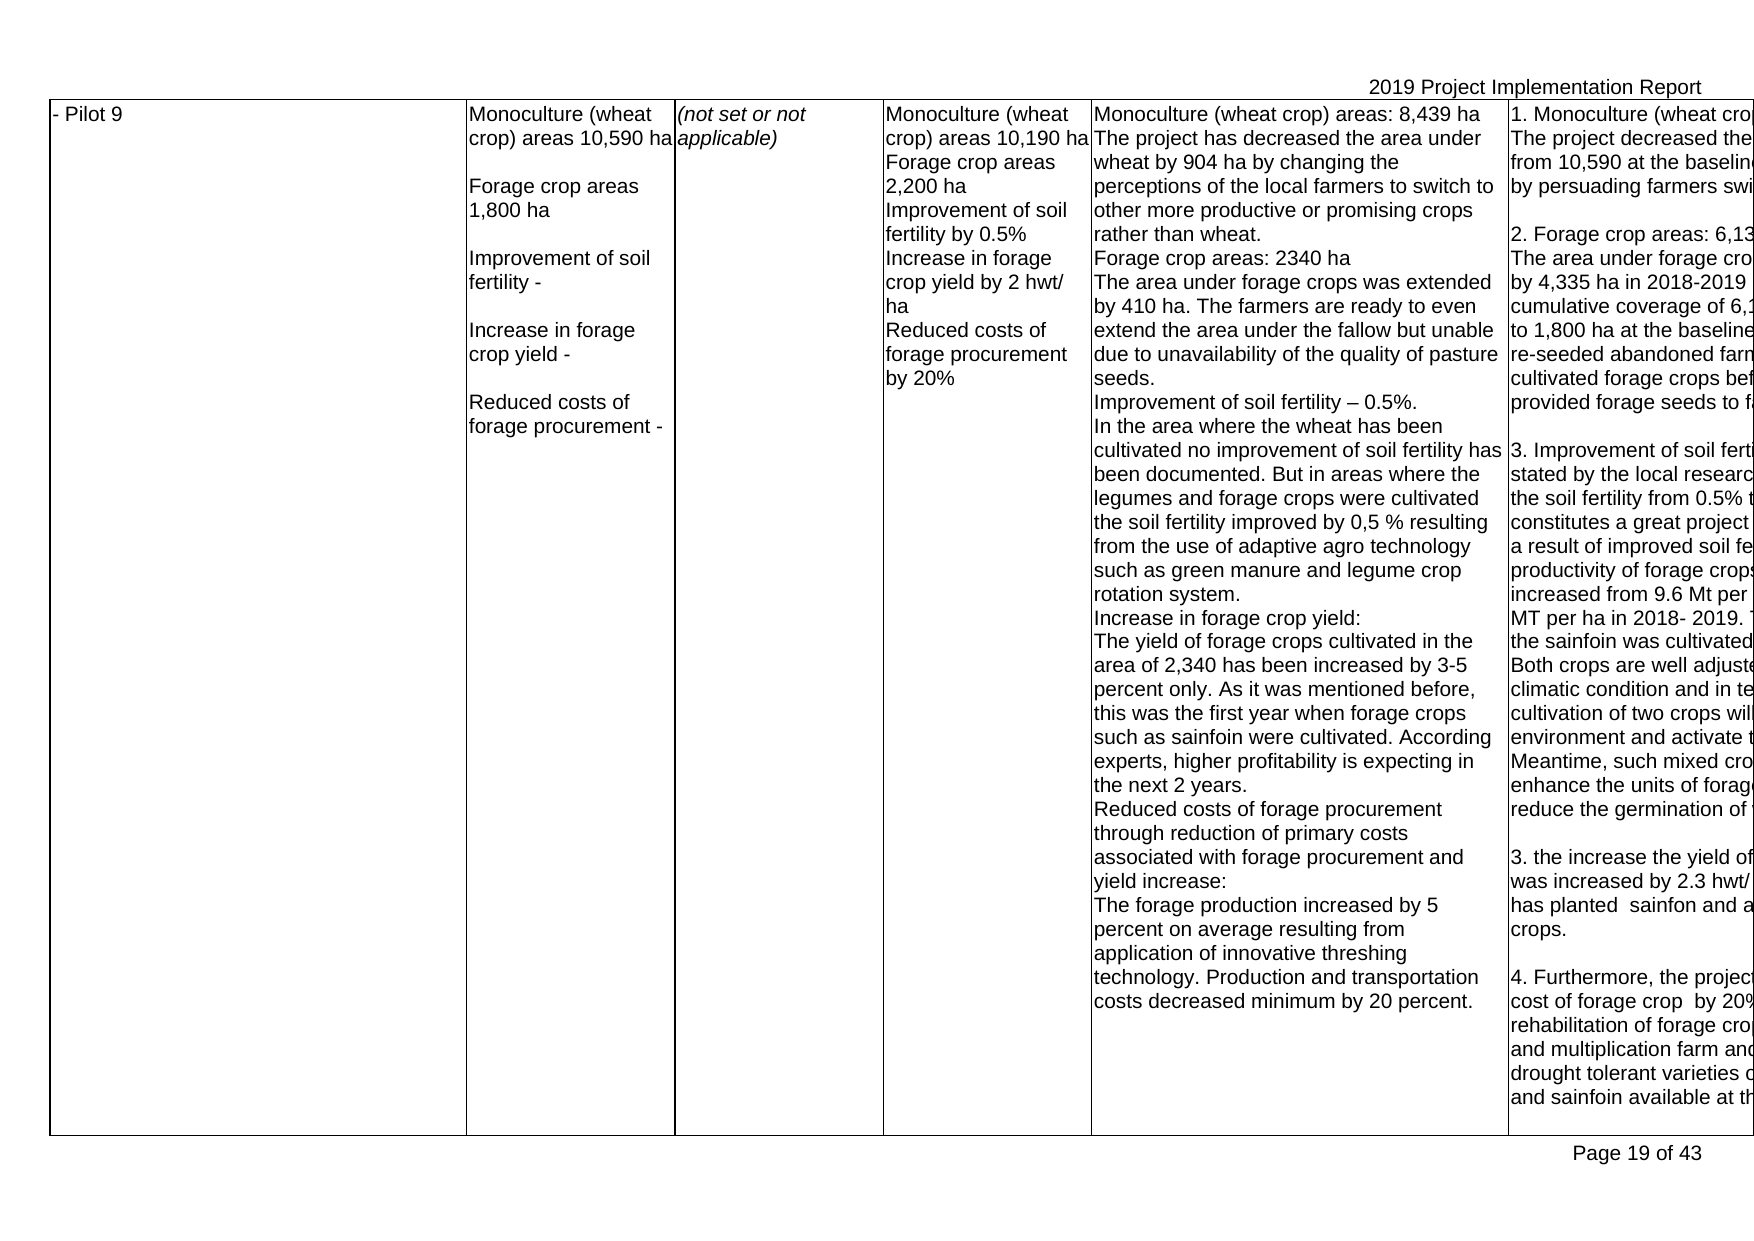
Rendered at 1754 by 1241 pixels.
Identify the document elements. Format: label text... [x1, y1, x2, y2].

table_cell Monoculture (wheat crop) areas 10,190 ha Forage crop areas 2,200 ha Improvement of soil fertility by 0.5% Increase in forage crop yield by 2 hwt/ ha Reduced costs of forage procurement by 20% [884, 100, 1091, 1134]
table_cell 1. Monoculture (wheat crop) areas: 5,101 ha The project decreased the area under wheat from 10,590 at the baseline year to 5,101 ha by persuading farmers switch to oil crops. 2. Forage crop areas: 6,135 ha The area under forage crops was extended by 4,335 ha in 2018-2019 resulting in the cumulative coverage of 6,135 ha compared to 1,800 ha at the baseline year. The project re-seeded abandoned farm lands that cultivated forage crops before. The project provided forage seeds to farmers. 3. Improvement of soil fertility – 1.9%. As stated by the local researchers, increasing the soil fertility from 0.5% to 1.9% constitutes a great project achievement. As a result of improved soil fertility, the productivity of forage crops likewise increased from 9.6 Mt per ha in 2017 to 17.8 MT per ha in 2018- 2019. The ray-grass and the sainfoin was cultivated as mixed crop. Both crops are well adjusted to the soil and climatic condition and in terms of mixed cultivation of two crops will improve the soil environment and activate the soil biology. Meantime, such mixed cropping system will enhance the units of forage crop and hence reduce the germination of weeds. 3. the increase the yield of the forage crop was increased by 2.3 hwt/ ha. The project has planted sainfon and alfalfa as legume crops. 4. Furthermore, the project has reduced the cost of forage crop by 20% through rehabilitation of forage crop seed production and multiplication farm and supplied the drought tolerant varieties of rye grass, alfalfa and sainfoin available at the market. [1509, 100, 1753, 1134]
table_cell - Pilot 9 [51, 100, 466, 1134]
table_cell Monoculture (wheat crop) areas 10,590 ha Forage crop areas 1,800 ha Improvement of soil fertility - Increase in forage crop yield - Reduced costs of forage procurement - [467, 100, 674, 1134]
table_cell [676, 100, 883, 1134]
table_cell Monoculture (wheat crop) areas: 8,439 ha The project has decreased the area under wheat by 904 ha by changing the perceptions of the local farmers to switch to other more productive or promising crops rather than wheat. Forage crop areas: 2340 ha The area under forage crops was extended by 410 ha. The farmers are ready to even extend the area under the fallow but unable due to unavailability of the quality of pasture seeds. Improvement of soil fertility – 0.5%. In the area where the wheat has been cultivated no improvement of soil fertility has been documented. But in areas where the legumes and forage crops were cultivated the soil fertility improved by 0,5 % resulting from the use of adaptive agro technology such as green manure and legume crop rotation system. Increase in forage crop yield: The yield of forage crops cultivated in the area of 2,340 has been increased by 3-5 percent only. As it was mentioned before, this was the first year when forage crops such as sainfoin were cultivated. According experts, higher profitability is expecting in the next 2 years. Reduced costs of forage procurement through reduction of primary costs associated with forage procurement and yield increase: The forage production increased by 5 percent on average resulting from application of innovative threshing technology. Production and transportation costs decreased minimum by 20 percent. [1092, 100, 1508, 1134]
